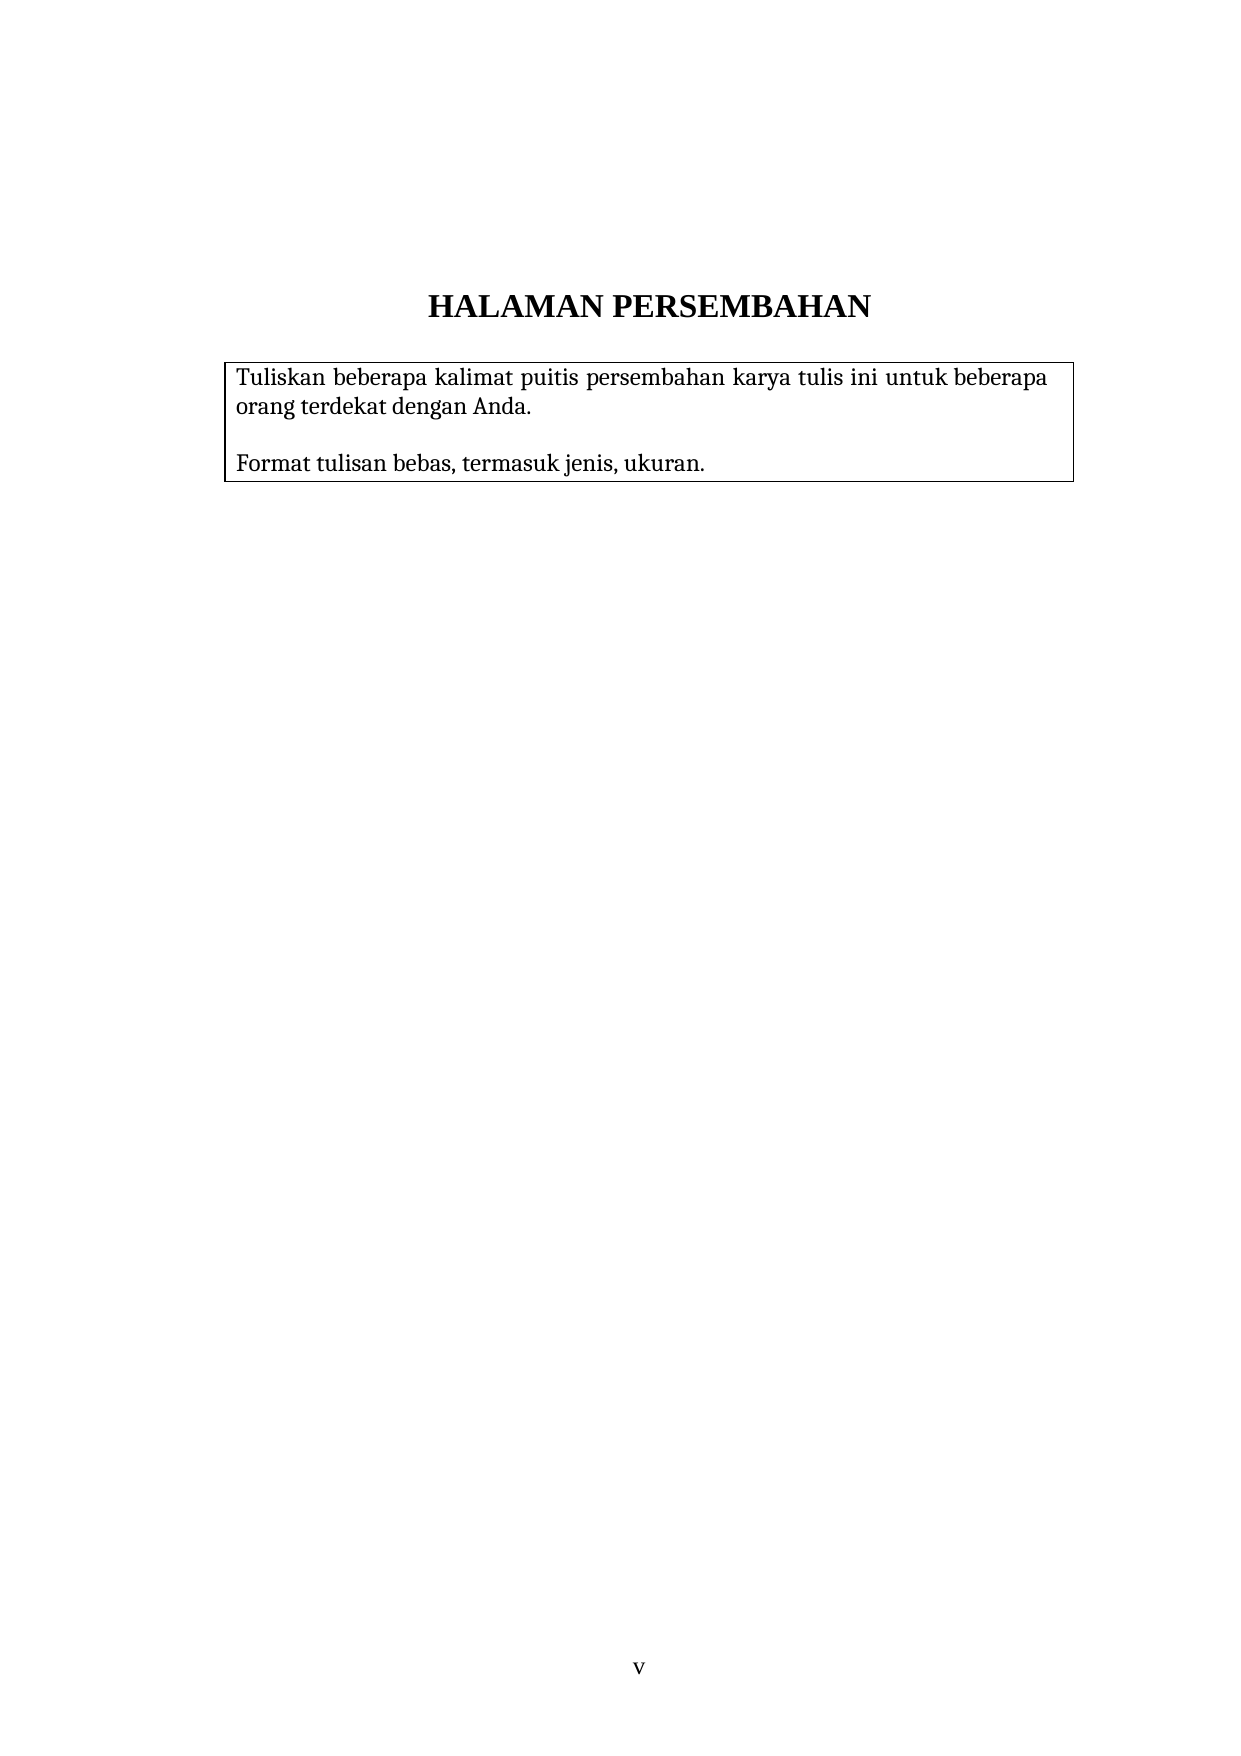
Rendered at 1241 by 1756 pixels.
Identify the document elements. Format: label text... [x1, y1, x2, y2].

subtitle HALAMAN PERSEMBAHAN [249, 286, 1051, 325]
